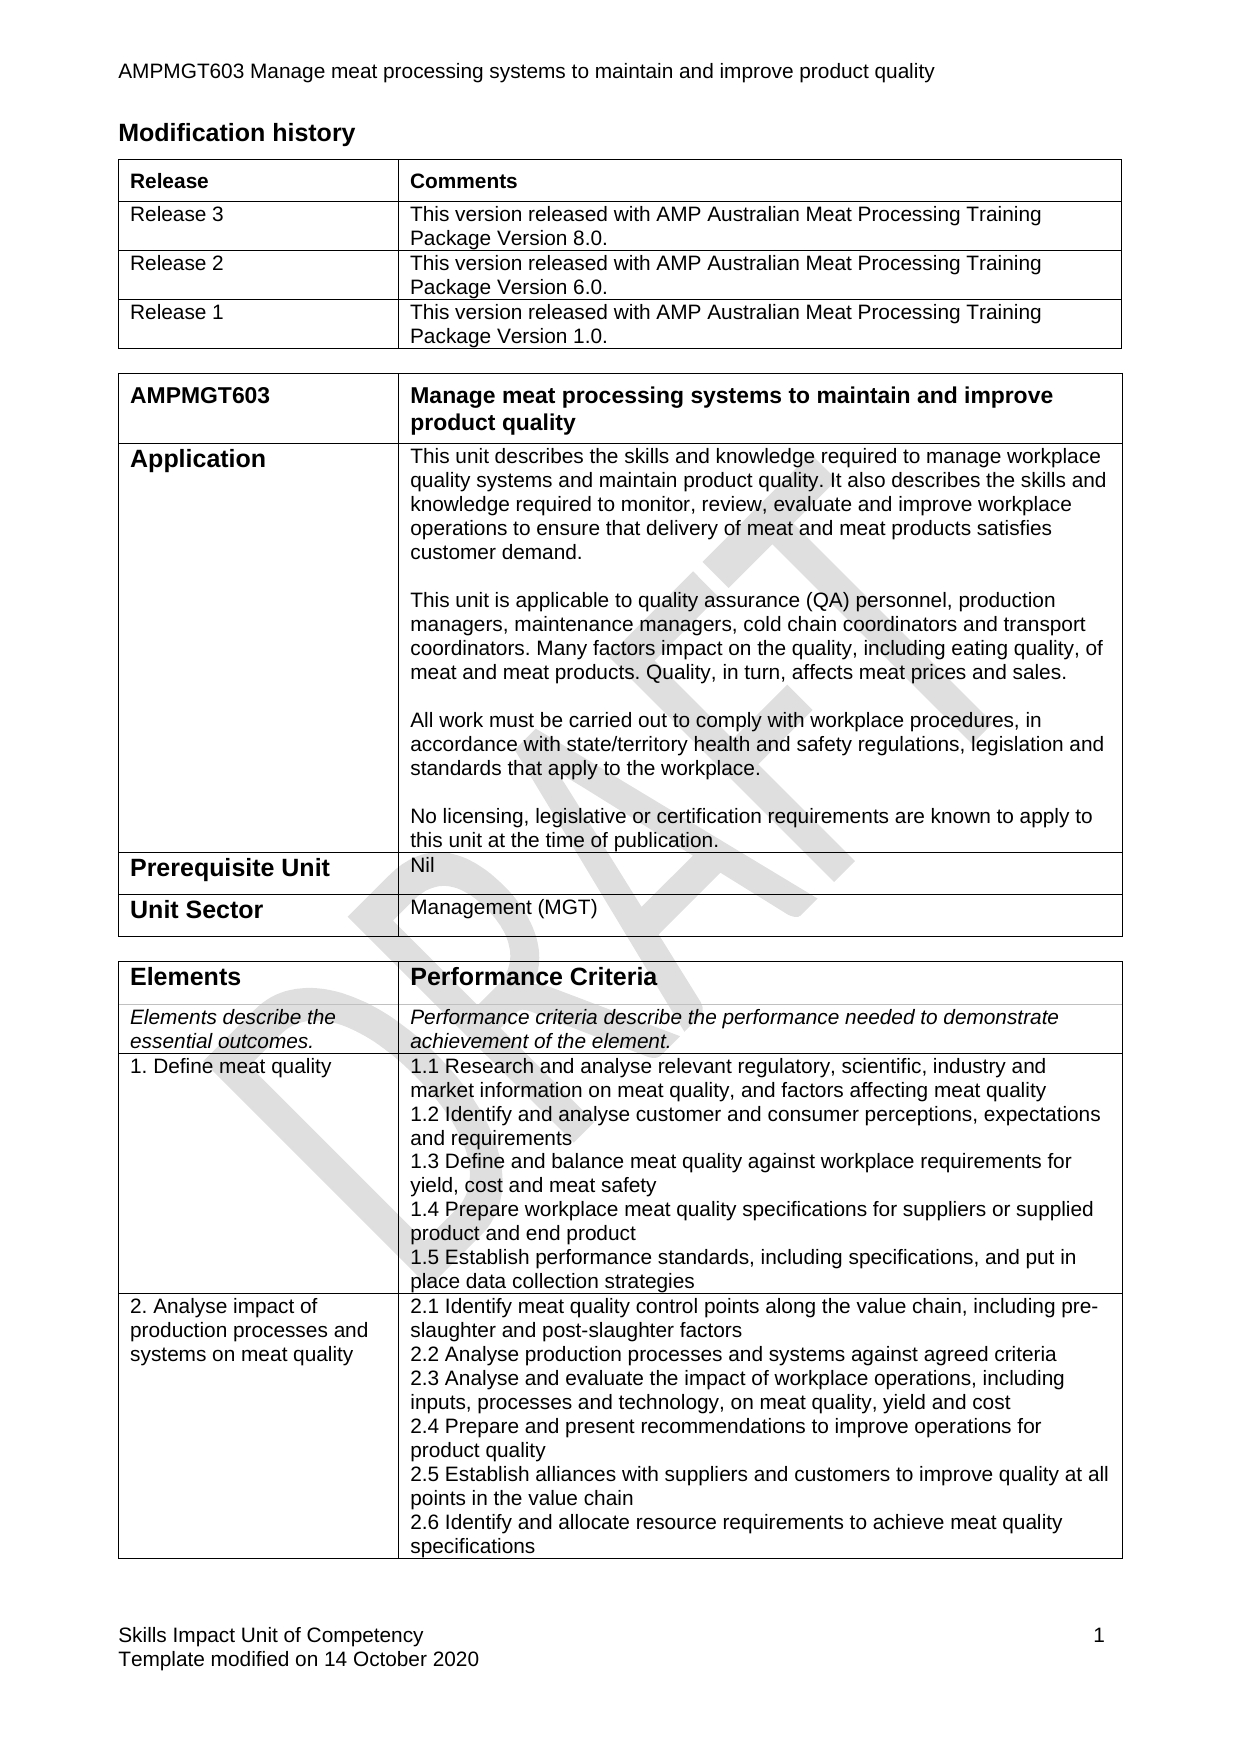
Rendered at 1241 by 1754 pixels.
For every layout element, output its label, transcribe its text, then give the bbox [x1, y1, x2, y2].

table_cell 2. Analyse impact of production processes and systems on meat quality [119, 1294, 398, 1558]
table_cell 1. Define meat quality [119, 1054, 398, 1293]
table_cell This unit describes the skills and knowledge required to manage workplace quality systems and maintain product quality. It also describes the skills and knowledge required to monitor, review, evaluate and improve workplace operations to ensure that delivery of meat and meat products satisfies customer demand. This unit is applicable to quality assurance (QA) personnel, production managers, maintenance managers, cold chain coordinators and transport coordinators. Many factors impact on the quality, including eating quality, of meat and meat products. Quality, in turn, affects meat prices and sales. All work must be carried out to comply with workplace procedures, in accordance with state/territory health and safety regulations, legislation and standards that apply to the workplace. No licensing, legislative or certification requirements are known to apply to this unit at the time of publication. [399, 444, 1122, 852]
table_cell Nil [399, 853, 1122, 894]
table_cell Application [119, 444, 398, 852]
table_cell Release 3 [119, 202, 398, 250]
table_header Manage meat processing systems to maintain and improve product quality [399, 374, 1122, 443]
table_cell Unit Sector [119, 895, 398, 936]
table_cell Performance criteria describe the performance needed to demonstrate achievement of the element. [399, 1005, 1122, 1052]
subtitle Modification history [118, 118, 1122, 147]
table_header Performance Criteria [399, 962, 1122, 1003]
table_header Comments [399, 160, 1121, 201]
table_cell This version released with AMP Australian Meat Processing Training Package Version 6.0. [399, 251, 1121, 299]
table_header Release [119, 160, 398, 201]
table_header AMPMGT603 [119, 374, 398, 443]
table_cell Release 1 [119, 300, 398, 348]
table_cell Release 2 [119, 251, 398, 299]
table_cell This version released with AMP Australian Meat Processing Training Package Version 1.0. [399, 300, 1121, 348]
table_cell 1.1 Research and analyse relevant regulatory, scientific, industry and market information on meat quality, and factors affecting meat quality 1.2 Identify and analyse customer and consumer perceptions, expectations and requirements 1.3 Define and balance meat quality against workplace requirements for yield, cost and meat safety 1.4 Prepare workplace meat quality specifications for suppliers or supplied product and end product 1.5 Establish performance standards, including specifications, and put in place data collection strategies [399, 1054, 1122, 1293]
table_cell This version released with AMP Australian Meat Processing Training Package Version 8.0. [399, 202, 1121, 250]
table_cell 2.1 Identify meat quality control points along the value chain, including pre-slaughter and post-slaughter factors 2.2 Analyse production processes and systems against agreed criteria 2.3 Analyse and evaluate the impact of workplace operations, including inputs, processes and technology, on meat quality, yield and cost 2.4 Prepare and present recommendations to improve operations for product quality 2.5 Establish alliances with suppliers and customers to improve quality at all points in the value chain 2.6 Identify and allocate resource requirements to achieve meat quality specifications [399, 1294, 1122, 1558]
table_cell Elements describe the essential outcomes. [119, 1005, 398, 1052]
table_cell Prerequisite Unit [119, 853, 398, 894]
table_cell Management (MGT) [399, 895, 1122, 936]
table_header Elements [119, 962, 398, 1003]
